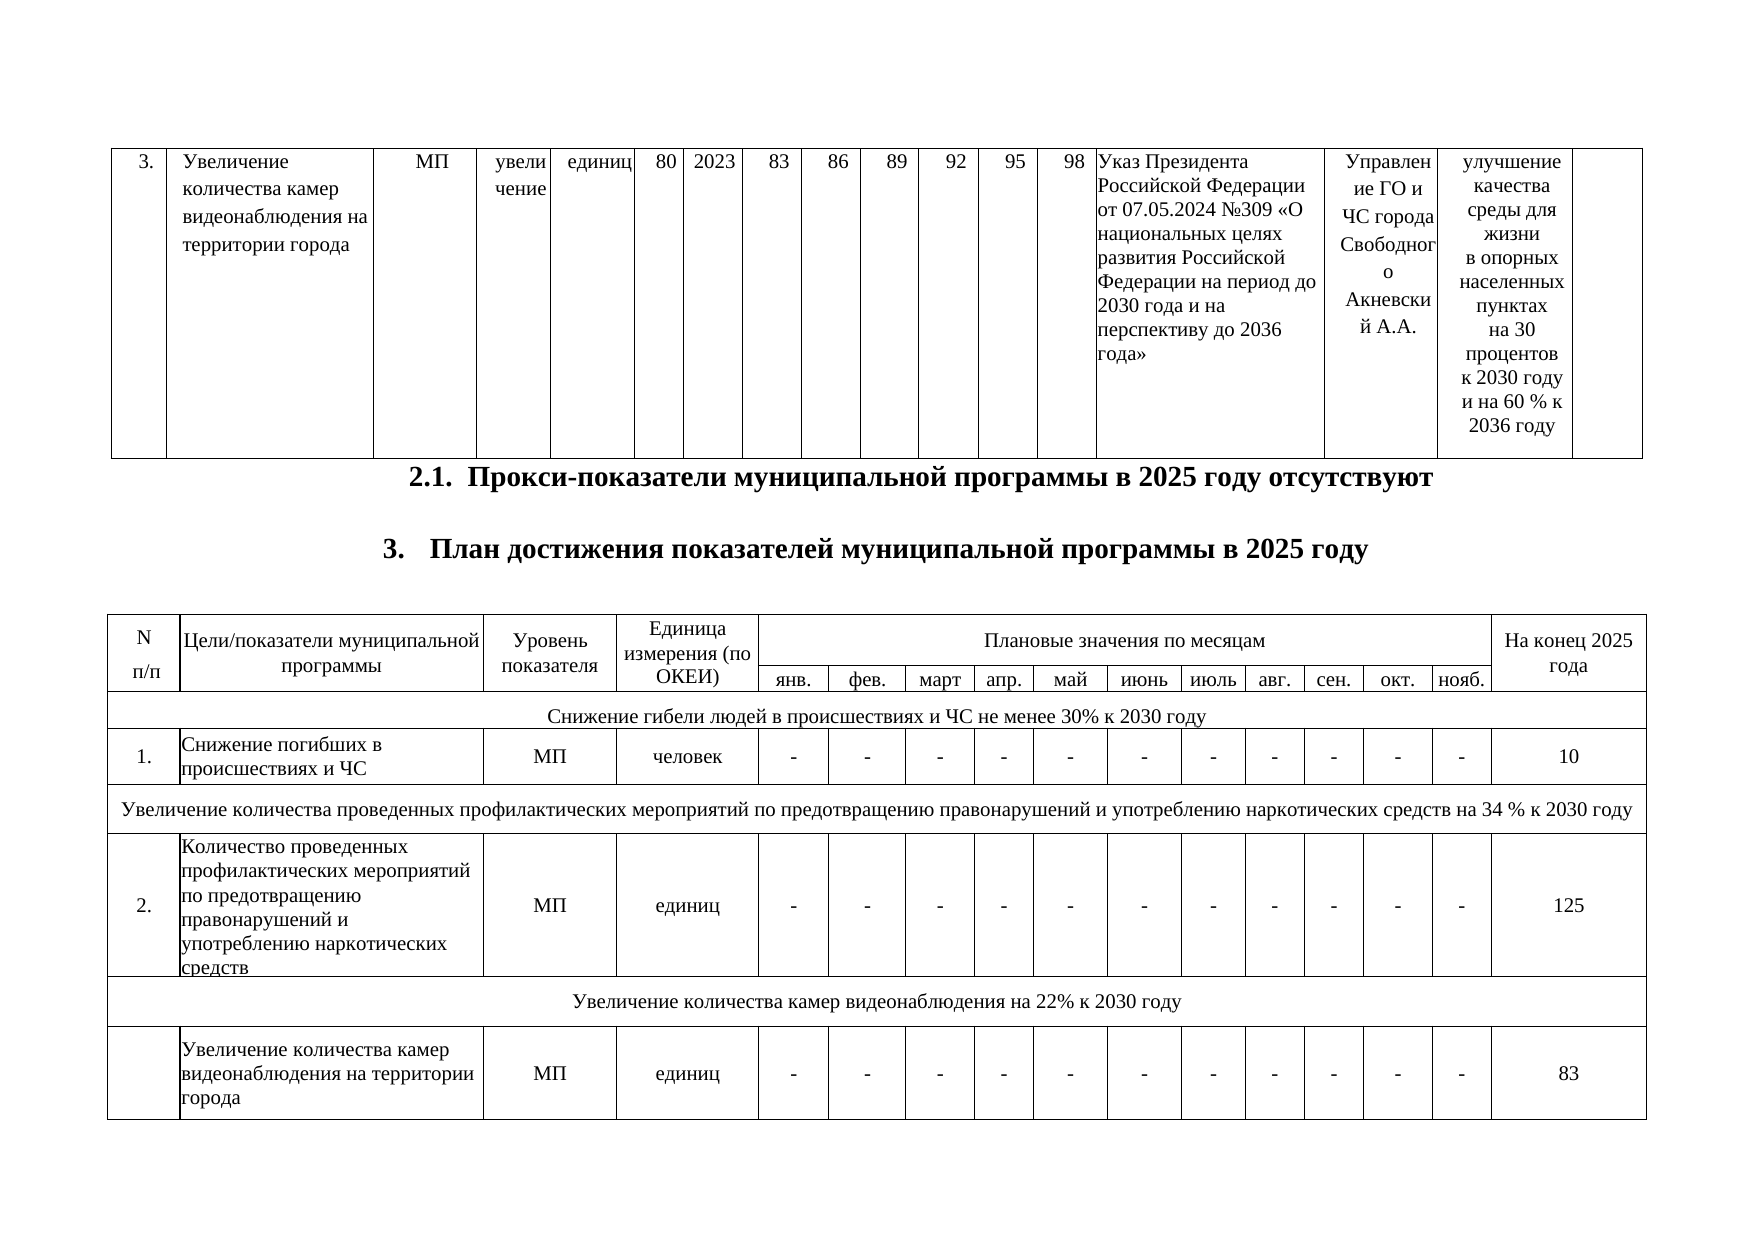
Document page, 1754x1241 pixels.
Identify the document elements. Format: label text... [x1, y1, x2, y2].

table_cell - [906, 834, 974, 976]
table_cell 2. [108, 834, 179, 976]
table_cell МП [374, 149, 476, 458]
table_cell - [975, 834, 1033, 976]
table_cell - [1034, 834, 1107, 976]
table_cell единиц [551, 149, 634, 458]
table_cell - [1305, 834, 1363, 976]
table_cell июнь [1108, 666, 1181, 691]
table_cell Снижение погибших в происшествиях и ЧС [181, 729, 483, 784]
table_cell 10 [1492, 729, 1646, 784]
table_cell Увеличение количества камер видеонаблюдения на 22% к 2030 году [108, 977, 1646, 1026]
table_header Цели/показатели муниципальной программы [181, 615, 483, 691]
list План достижения показателей муниципальной программы в 2025 году [86, 531, 1665, 565]
table_cell авг. [1246, 666, 1304, 691]
table_cell [108, 1027, 179, 1119]
table_cell - [759, 834, 828, 976]
table_cell март [906, 666, 974, 691]
table_cell май [1034, 666, 1107, 691]
table_cell человек [617, 729, 758, 784]
table_cell 98 [1038, 149, 1096, 458]
table_cell 95 [979, 149, 1037, 458]
list Прокси-показатели муниципальной программы в 2025 году отсутствуют [133, 459, 1665, 493]
table_cell - [1433, 834, 1491, 976]
table_cell - [975, 1027, 1033, 1119]
table_cell - [1246, 1027, 1304, 1119]
table_cell - [906, 729, 974, 784]
table_cell - [1182, 834, 1245, 976]
table_cell Управление ГО и ЧС города Свободного Акневский А.А. [1325, 149, 1437, 458]
table_cell 89 [861, 149, 918, 458]
table_cell - [829, 729, 905, 784]
table_cell МП [484, 1027, 616, 1119]
table_cell - [1433, 1027, 1491, 1119]
table_cell Увеличение количества камер видеонаблюдения на территории города [167, 149, 373, 458]
table_cell - [1034, 729, 1107, 784]
table_cell - [1108, 834, 1181, 976]
table_cell - [1246, 729, 1304, 784]
table_cell 86 [802, 149, 860, 458]
table_cell - [975, 729, 1033, 784]
table_cell янв. [759, 666, 828, 691]
table_cell единиц [617, 834, 758, 976]
table_cell - [829, 834, 905, 976]
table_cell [1097, 149, 1324, 458]
table_cell - [759, 729, 828, 784]
table_header Плановые значения по месяцам [759, 615, 1491, 665]
table_cell МП [484, 834, 616, 976]
table_header Уровень показателя [484, 615, 616, 691]
table_cell 80 [635, 149, 683, 458]
table_header N п/п [108, 615, 179, 691]
table_cell МП [484, 729, 616, 784]
table_cell Снижение гибели людей в происшествиях и ЧС не менее 30% к 2030 году [108, 692, 1646, 728]
table_cell нояб. [1433, 666, 1491, 691]
table_cell 83 [743, 149, 801, 458]
table_cell Увеличение количества камер видеонаблюдения на территории города [181, 1027, 483, 1119]
table_cell - [1305, 729, 1363, 784]
table_cell - [829, 1027, 905, 1119]
table_cell 125 [1492, 834, 1646, 976]
table_cell - [1433, 729, 1491, 784]
table_header На конец 2025 года [1492, 615, 1646, 691]
table_cell увеличение [477, 149, 550, 458]
table_cell - [1364, 834, 1432, 976]
table_cell - [759, 1027, 828, 1119]
table_cell июль [1182, 666, 1245, 691]
table_cell единиц [617, 1027, 758, 1119]
table_cell 83 [1492, 1027, 1646, 1119]
table_cell Количество проведенных профилактических мероприятий по предотвращению правонарушений и употреблению наркотических средств [181, 834, 483, 976]
table_cell 2023 [684, 149, 742, 458]
table_cell 1. [108, 729, 179, 784]
table_header Единица измерения (по ОКЕИ) [617, 615, 758, 691]
table_cell - [1364, 729, 1432, 784]
table_cell - [906, 1027, 974, 1119]
table_cell 92 [919, 149, 978, 458]
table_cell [1438, 149, 1572, 458]
table_cell [1573, 149, 1642, 458]
table_cell - [1182, 729, 1245, 784]
table_cell - [1246, 834, 1304, 976]
table_cell сен. [1305, 666, 1363, 691]
table_cell 3. [112, 149, 166, 458]
table_cell - [1305, 1027, 1363, 1119]
table_cell окт. [1364, 666, 1432, 691]
table_cell фев. [829, 666, 905, 691]
table_cell Увеличение количества проведенных профилактических мероприятий по предотвращению правонарушений и употреблению наркотических средств на 34 % к 2030 году [108, 785, 1646, 833]
table_cell апр. [975, 666, 1033, 691]
table_cell - [1364, 1027, 1432, 1119]
table_cell - [1108, 729, 1181, 784]
table_cell - [1034, 1027, 1107, 1119]
table_cell - [1182, 1027, 1245, 1119]
table_cell - [1108, 1027, 1181, 1119]
